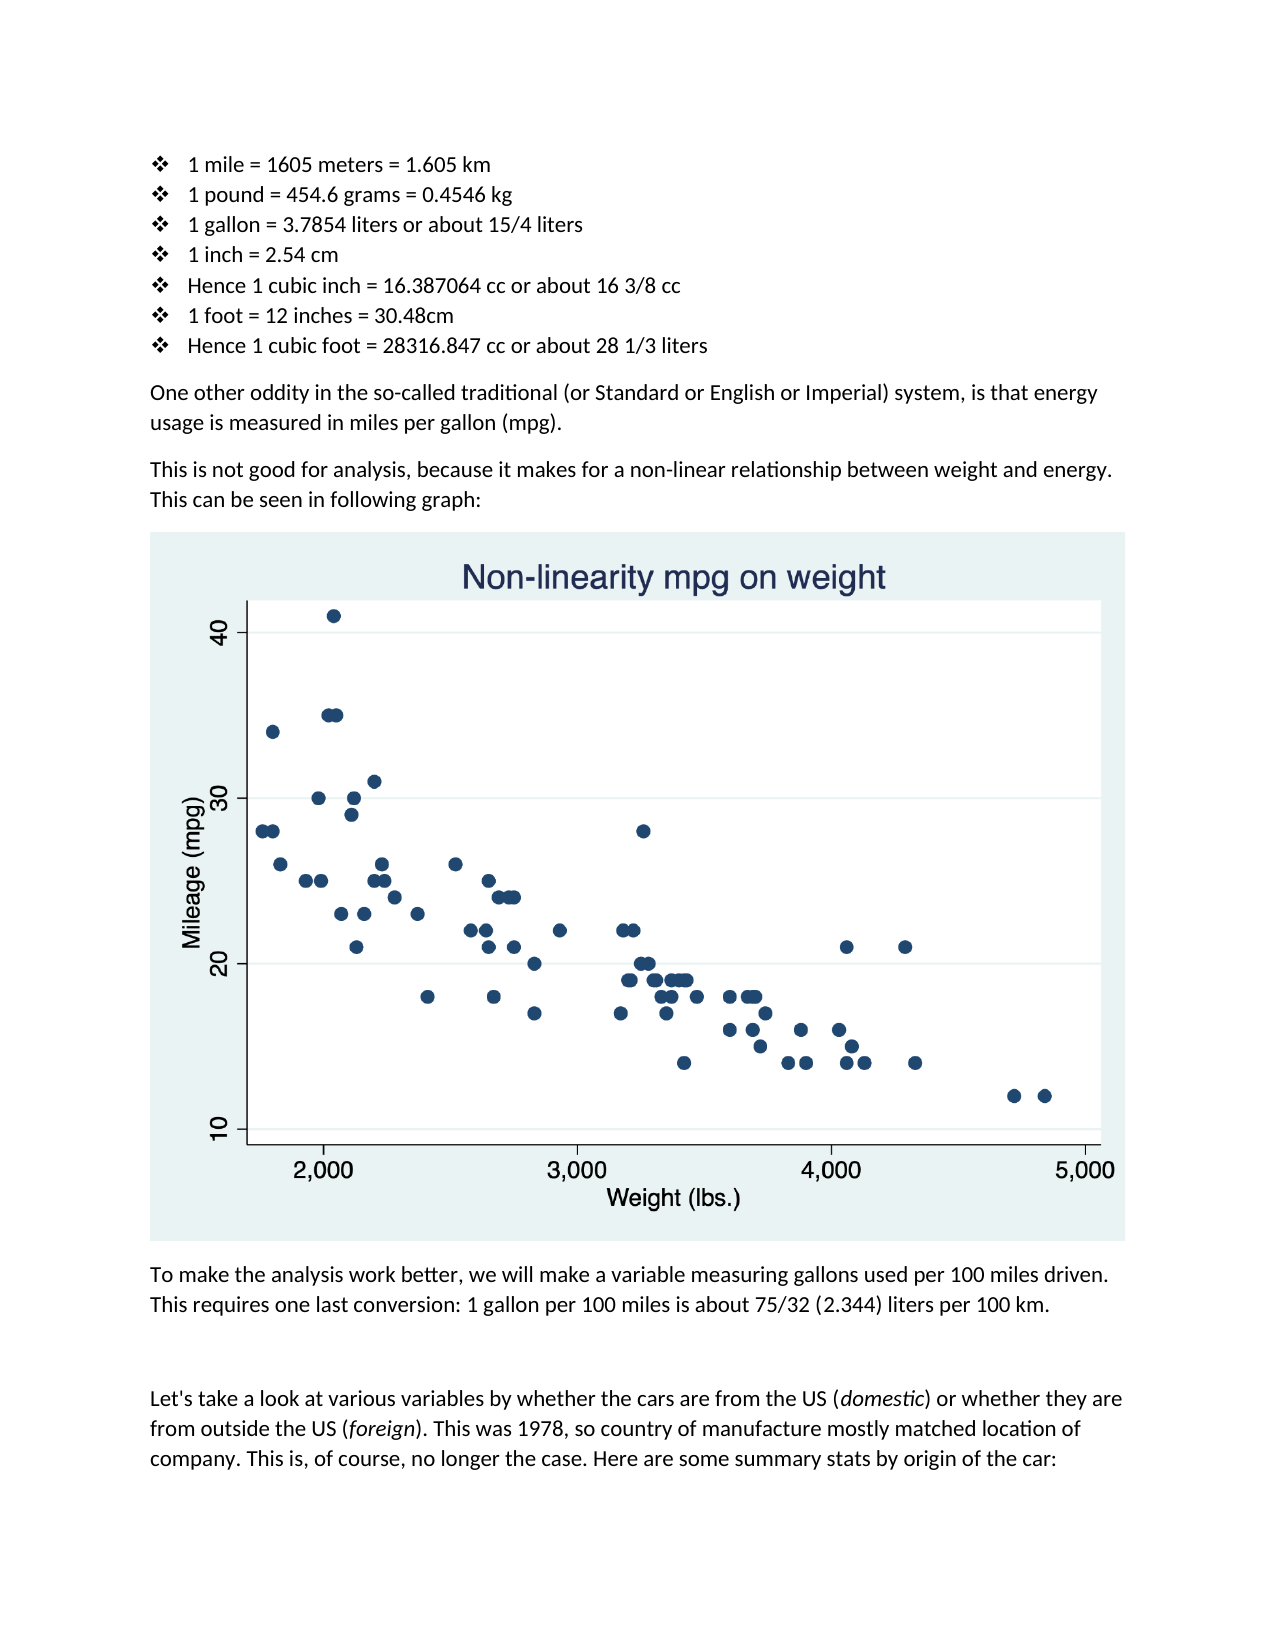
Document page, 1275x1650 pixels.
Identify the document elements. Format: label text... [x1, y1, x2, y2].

text To make the analysis work better, we will make a variable measuring gallons used per 100 miles driven. This requires one last conversion: 1 gallon per 100 miles is about 75/32 () liters per 100 km. [150, 1260, 1125, 1318]
text Let's take a look at various variables by whether the cars are from the US (domestic) or whether they are from outside the US (foreign). This was 1978, so country of manufacture mostly matched location of company. This is, of course, no longer the case. Here are some summary stats by origin of the car: [150, 1384, 1125, 1472]
picture [150, 532, 1125, 1241]
text One other oddity in the so-called traditional (or Standard or English or Imperial) system, is that energy usage is measured in miles per gallon (mpg). [150, 378, 1125, 436]
list Hence 1 cubic inch = 16.387064 cc or about 16 3/8 cc [150, 271, 1125, 299]
list 1 inch = 2.54 cm [150, 241, 1125, 269]
list 1 mile = 1605 meters = 1.605 km [150, 150, 1125, 178]
list Hence 1 cubic foot = 28316.847 cc or about 28 1/3 liters [150, 331, 1125, 359]
list 1 gallon = 3.7854 liters or about 15/4 liters [150, 210, 1125, 238]
list 1 foot = 12 inches = 30.48cm [150, 301, 1125, 329]
list 1 pound = 454.6 grams = 0.4546 kg [150, 180, 1125, 208]
text This is not good for analysis, because it makes for a non-linear relationship between weight and energy. This can be seen in following graph: [150, 455, 1125, 513]
